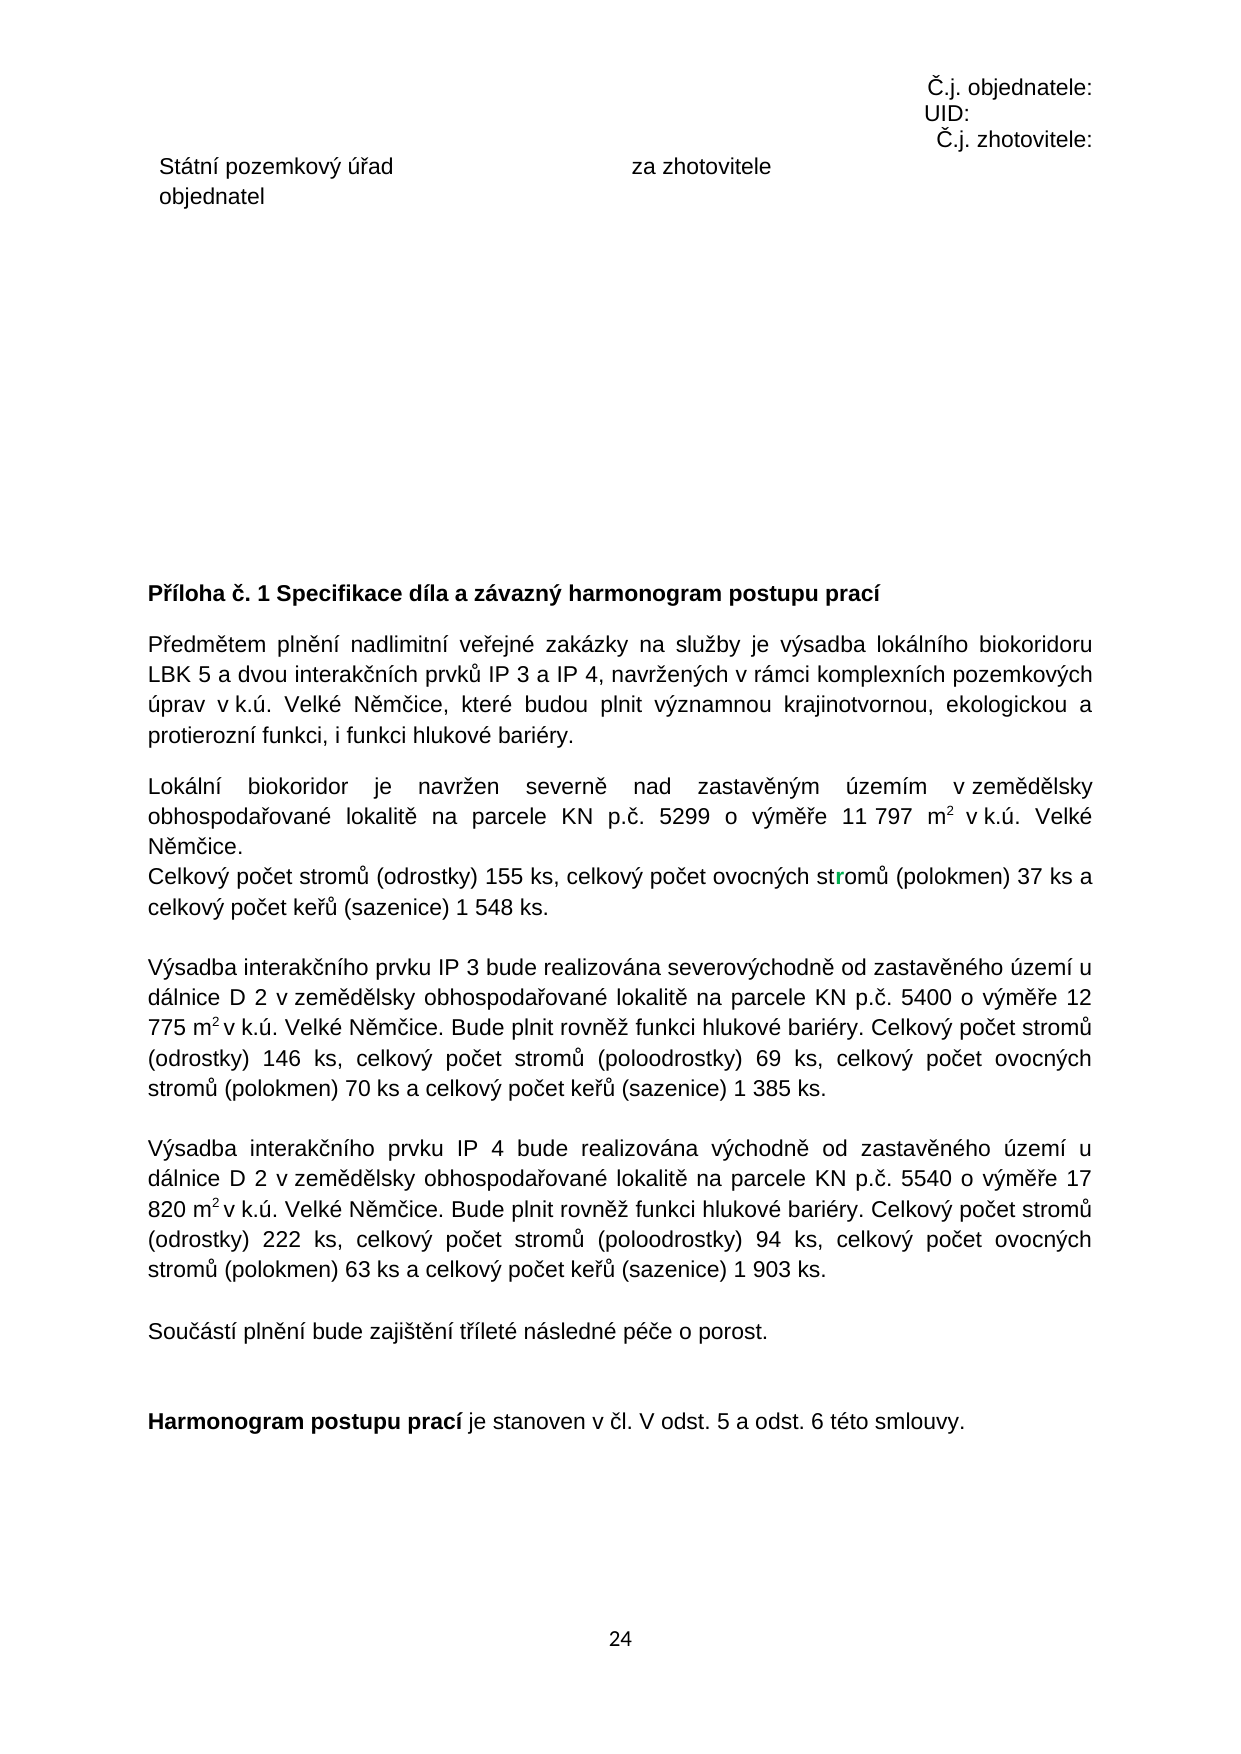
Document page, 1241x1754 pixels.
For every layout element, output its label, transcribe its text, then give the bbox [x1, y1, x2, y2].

text Předmětem plnění nadlimitní veřejné zakázky na služby je výsadba lokálního biokoridoru LBK 5 a dvou interakčních prvků IP 3 a IP 4, navržených v rámci komplexních pozemkových úprav v k.ú. Velké Němčice, které budou plnit významnou krajinotvornou, ekologickou a protierozní funkci, i funkci hlukové bariéry. [148, 631, 1093, 748]
text Příloha č. 1 Specifikace díla a závazný harmonogram postupu prací [148, 580, 1093, 606]
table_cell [620, 153, 1093, 234]
text Celkový počet stromů (odrostky) 155 ks, celkový počet ovocných stromů (polokmen) 37 ks a celkový počet keřů (sazenice) 1 548 ks. [148, 863, 1093, 920]
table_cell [148, 153, 620, 234]
text Lokální biokoridor je navržen severně nad zastavěným územím v zemědělsky obhospodařované lokalitě na parcele KN p.č. 5299 o výměře 11 797 m2 v k.ú. Velké Němčice. [148, 773, 1093, 859]
text Harmonogram postupu prací je stanoven v čl. V odst. 5 a odst. 6 této smlouvy. [148, 1408, 1093, 1434]
text Výsadba interakčního prvku IP 4 bude realizována východně od zastavěného území u dálnice D 2 v zemědělsky obhospodařované lokalitě na parcele KN p.č. 5540 o výměře 17 820 m2 v k.ú. Velké Němčice. Bude plnit rovněž funkci hlukové bariéry. Celkový počet stromů (odrostky) 222 ks, celkový počet stromů (poloodrostky) 94 ks, celkový počet ovocných stromů (polokmen) 63 ks a celkový počet keřů (sazenice) 1 903 ks. [148, 1135, 1093, 1282]
text Výsadba interakčního prvku IP 3 bude realizována severovýchodně od zastavěného území u dálnice D 2 v zemědělsky obhospodařované lokalitě na parcele KN p.č. 5400 o výměře 12 775 m2 v k.ú. Velké Němčice. Bude plnit rovněž funkci hlukové bariéry. Celkový počet stromů (odrostky) 146 ks, celkový počet stromů (poloodrostky) 69 ks, celkový počet ovocných stromů (polokmen) 70 ks a celkový počet keřů (sazenice) 1 385 ks. [148, 954, 1093, 1101]
text Součástí plnění bude zajištění tříleté následné péče o porost. [148, 1318, 1093, 1345]
